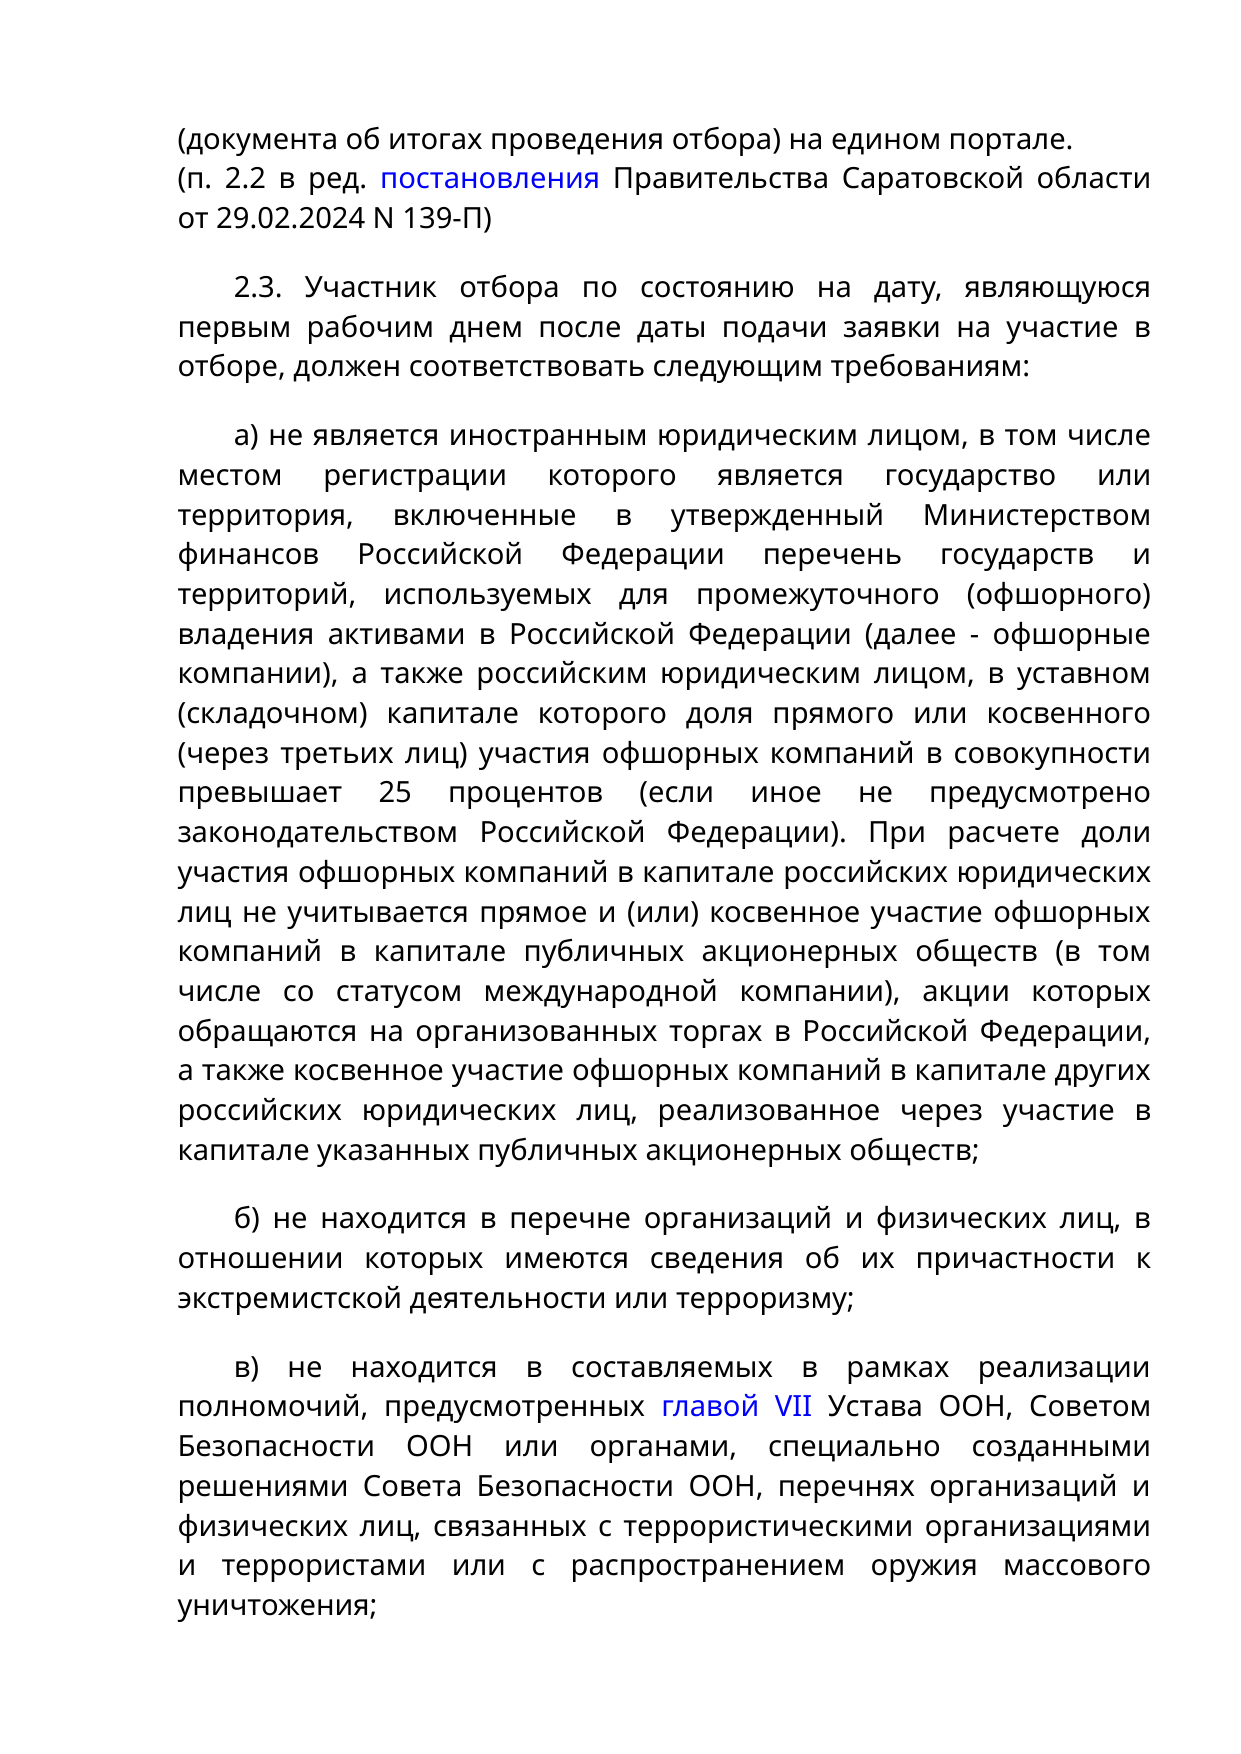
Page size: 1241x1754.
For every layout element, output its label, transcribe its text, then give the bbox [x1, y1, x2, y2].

text в) не находится в составляемых в рамках реализации полномочий, предусмотренных главой VII Устава ООН, Советом Безопасности ООН или органами, специально созданными решениями Совета Безопасности ООН, перечнях организаций и физических лиц, связанных с террористическими организациями и террористами или с распространением оружия массового уничтожения; [177, 1346, 1152, 1624]
text (п. 2.2 в ред. постановления Правительства Саратовской области от 29.02.2024 N 139-П) [177, 158, 1152, 237]
text б) не находится в перечне организаций и физических лиц, в отношении которых имеются сведения об их причастности к экстремистской деятельности или терроризму; [177, 1198, 1152, 1317]
text 2.3. Участник отбора по состоянию на дату, являющуюся первым рабочим днем после даты подачи заявки на участие в отборе, должен соответствовать следующим требованиям: [177, 266, 1152, 385]
text а) не является иностранным юридическим лицом, в том числе местом регистрации которого является государство или территория, включенные в утвержденный Министерством финансов Российской Федерации перечень государств и территорий, используемых для промежуточного (офшорного) владения активами в Российской Федерации (далее - офшорные компании), а также российским юридическим лицом, в уставном (складочном) капитале которого доля прямого или косвенного (через третьих лиц) участия офшорных компаний в совокупности превышает 25 процентов (если иное не предусмотрено законодательством Российской Федерации). При расчете доли участия офшорных компаний в капитале российских юридических лиц не учитывается прямое и (или) косвенное участие офшорных компаний в капитале публичных акционерных обществ (в том числе со статусом международной компании), акции которых обращаются на организованных торгах в Российской Федерации, а также косвенное участие офшорных компаний в капитале других российских юридических лиц, реализованное через участие в капитале указанных публичных акционерных обществ; [177, 414, 1152, 1169]
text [177, 118, 1152, 158]
